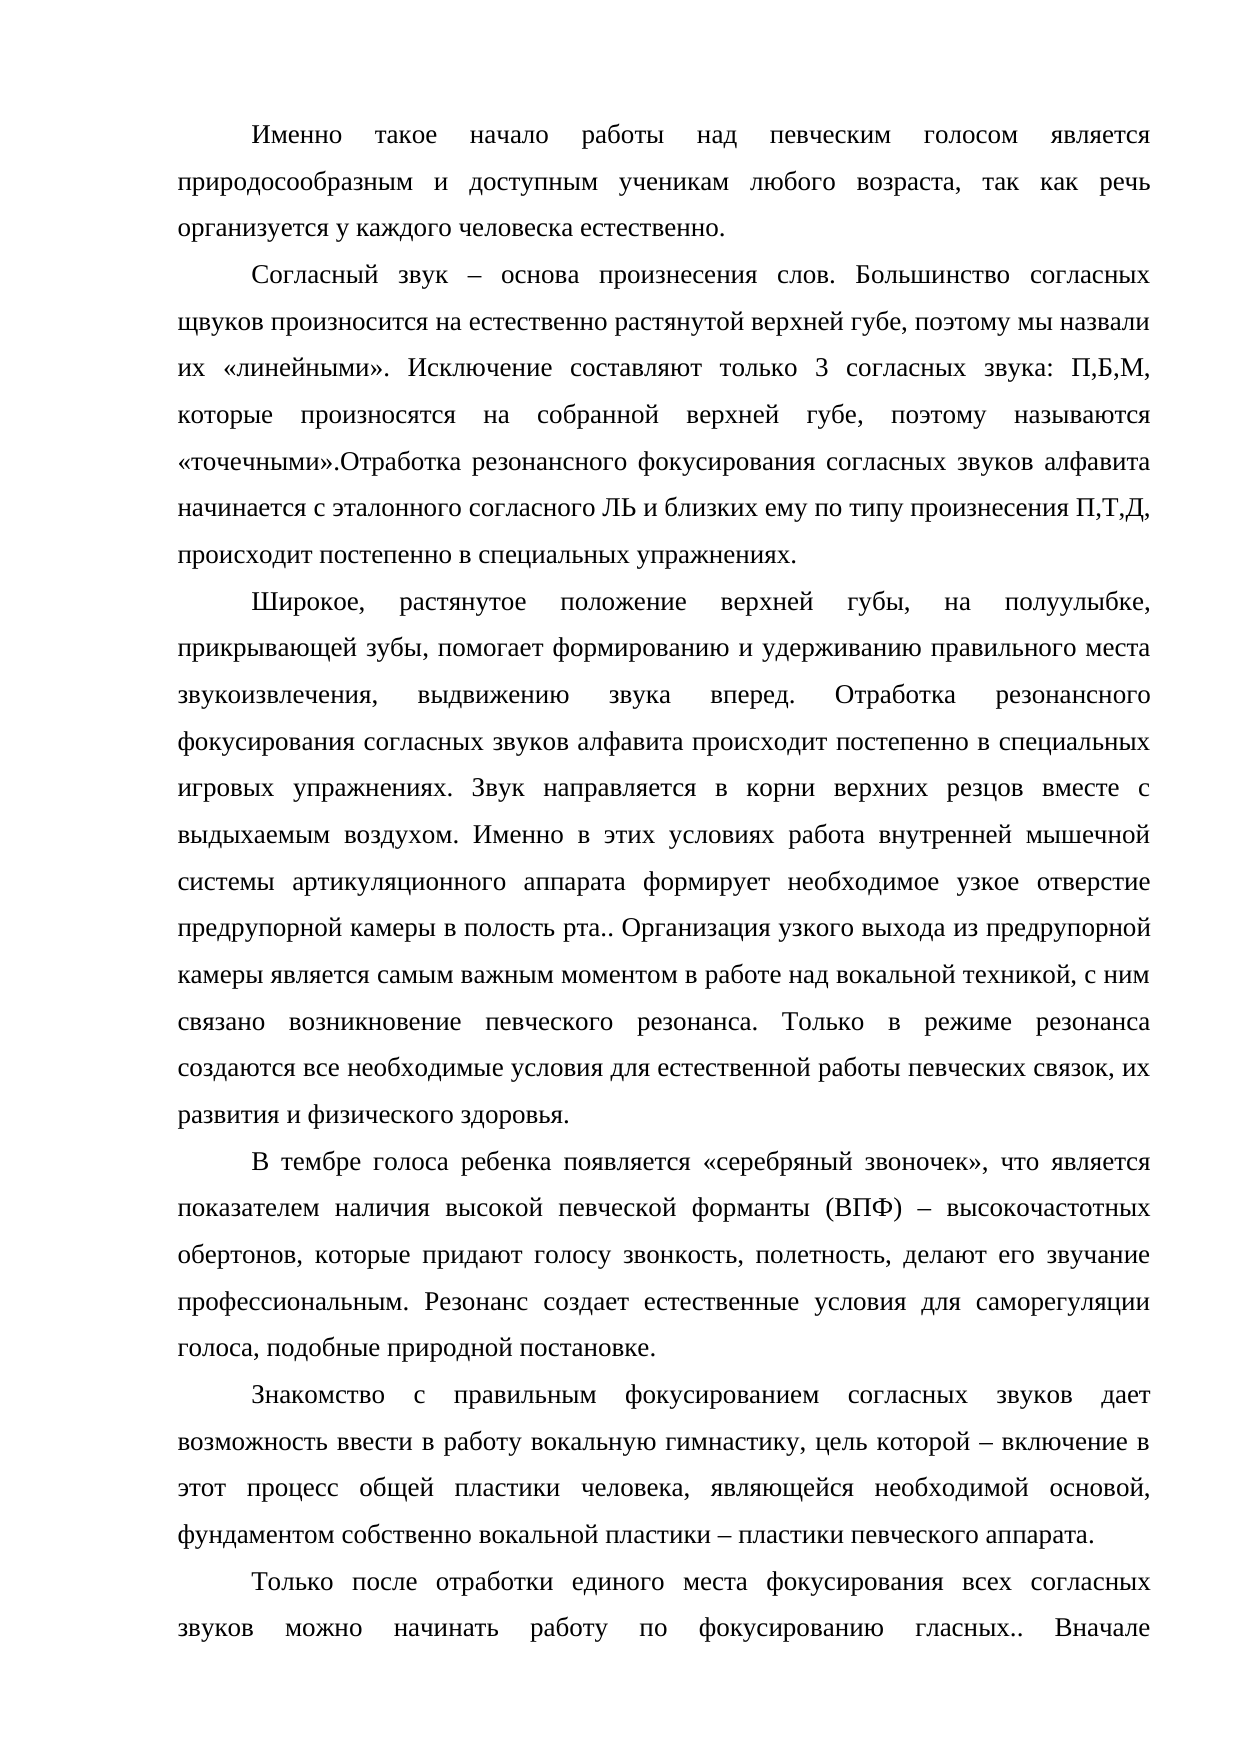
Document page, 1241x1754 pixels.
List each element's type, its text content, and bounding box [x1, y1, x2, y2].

text Широкое, растянутое положение верхней губы, на полуулыбке, прикрывающей зубы, помогает формированию и удерживанию правильного места звукоизвлечения, выдвижению звука вперед. Отработка резонансного фокусирования согласных звуков алфавита происходит постепенно в специальных игровых упражнениях. Звук направляется в корни верхних резцов вместе с выдыхаемым воздухом. Именно в этих условиях работа внутренней мышечной системы артикуляционного аппарата формирует необходимое узкое отверстие предрупорной камеры в полость рта.. Организация узкого выхода из предрупорной камеры является самым важным моментом в работе над вокальной техникой, с ним связано возникновение певческого резонанса. Только в режиме резонанса создаются все необходимые условия для естественной работы певческих связок, их развития и физического здоровья. [177, 585, 1152, 1129]
text В тембре голоса ребенка появляется «серебряный звоночек», что является показателем наличия высокой певческой форманты (ВПФ) – высокочастотных обертонов, которые придают голосу звонкость, полетность, делают его звучание профессиональным. Резонанс создает естественные условия для саморегуляции голоса, подобные природной постановке. [177, 1145, 1152, 1363]
text Именно такое начало работы над певческим голосом является природосообразным и доступным ученикам любого возраста, так как речь организуется у каждого человеска естественно. [177, 118, 1152, 243]
text Согласный звук – основа произнесения слов. Большинство согласных щвуков произносится на естественно растянутой верхней губе, поэтому мы назвали их «линейными». Исключение составляют только 3 согласных звука: П,Б,М, которые произносятся на собранной верхней губе, поэтому называются «точечными».Отработка резонансного фокусирования согласных звуков алфавита начинается с эталонного согласного ЛЬ и близких ему по типу произнесения П,Т,Д, происходит постепенно в специальных упражнениях. [177, 258, 1152, 569]
text Знакомство с правильным фокусированием согласных звуков дает возможность ввести в работу вокальную гимнастику, цель которой – включение в этот процесс общей пластики человека, являющейся необходимой основой, фундаментом собственно вокальной пластики – пластики певческого аппарата. [177, 1378, 1152, 1549]
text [177, 1565, 1152, 1643]
